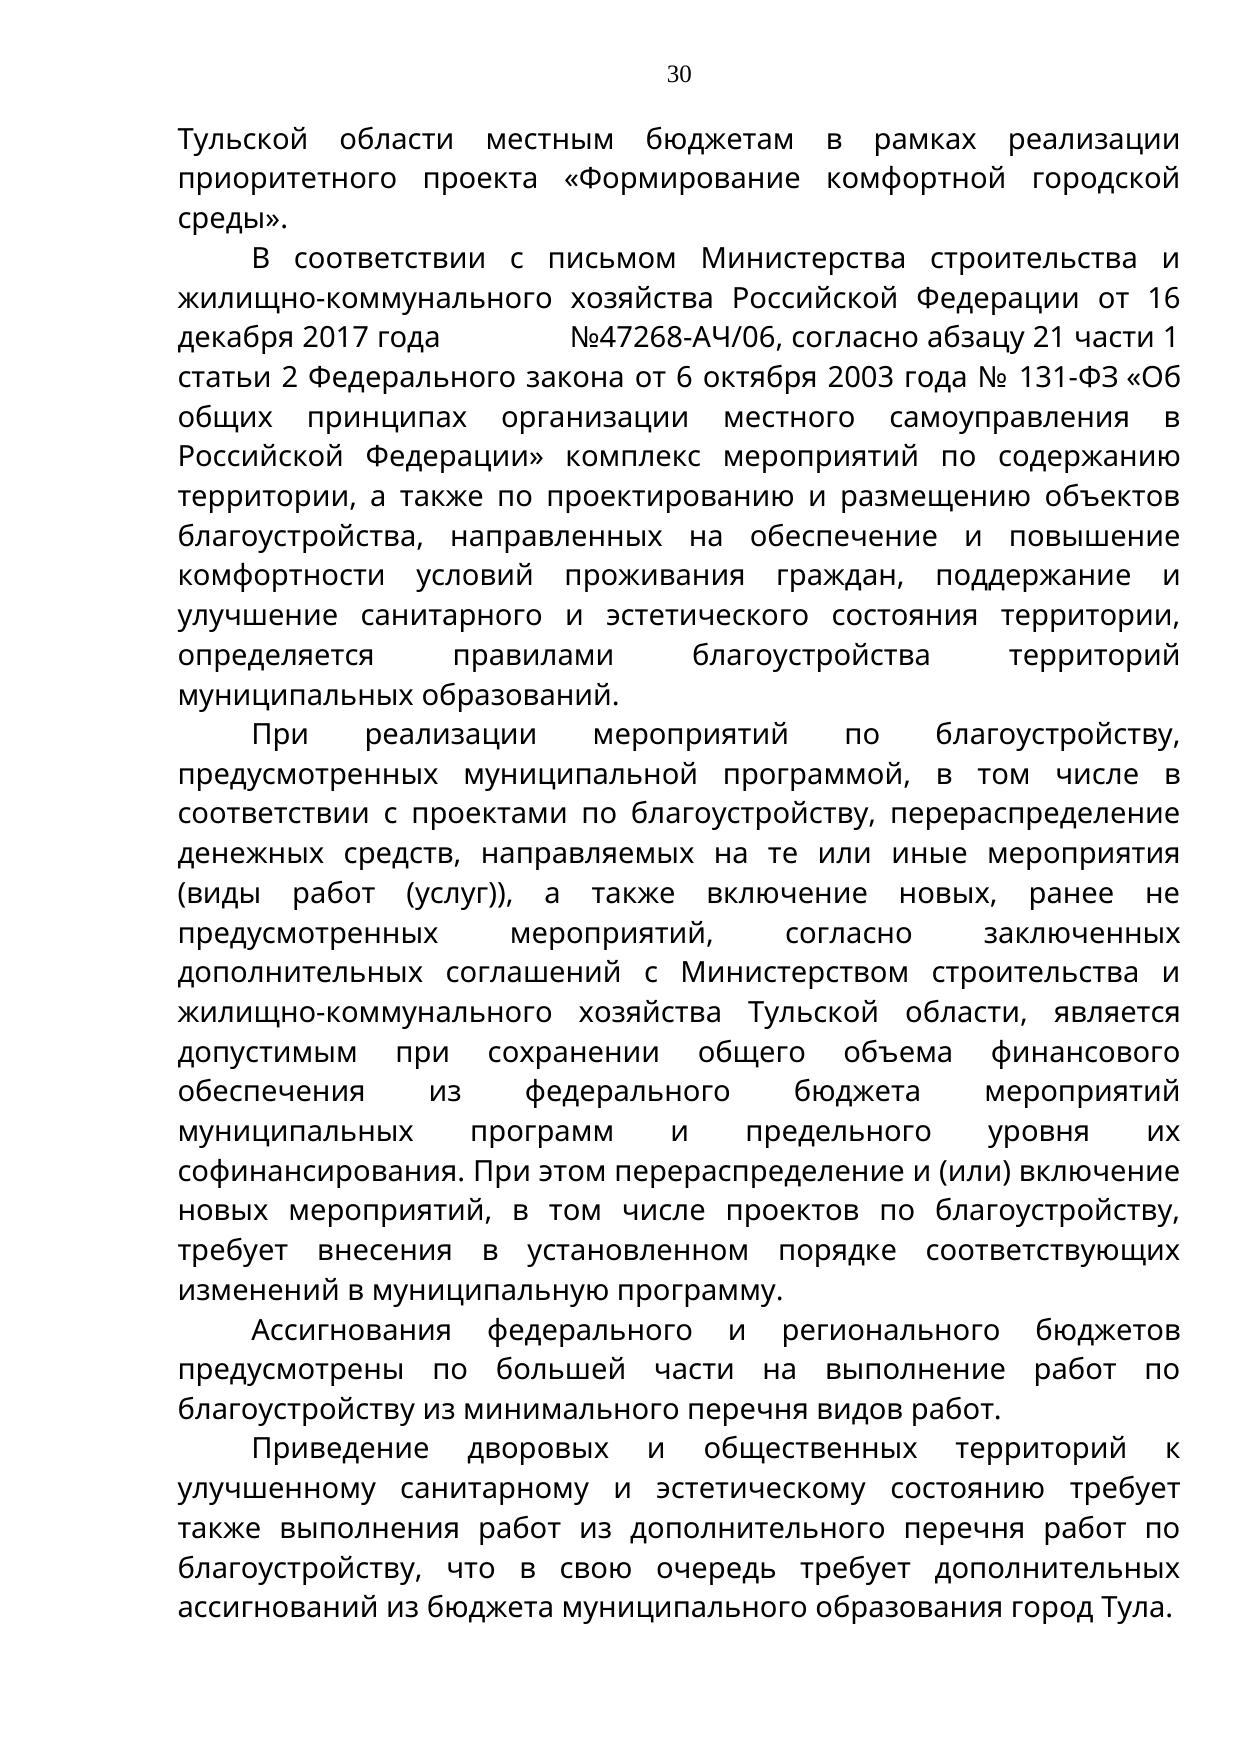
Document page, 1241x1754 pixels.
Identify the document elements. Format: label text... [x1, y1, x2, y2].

title В соответствии с письмом Министерства строительства и жилищно-коммунального хозяйства Российской Федерации от 16 декабря 2017 года №47268-АЧ/06, согласно абзацу 21 части 1 статьи 2 Федерального закона от 6 октября 2003 года № 131-ФЗ «Об общих принципах организации местного самоуправления в Российской Федерации» комплекс мероприятий по содержанию территории, а также по проектированию и размещению объектов благоустройства, направленных на обеспечение и повышение комфортности условий проживания граждан, поддержание и улучшение санитарного и эстетического состояния территории, определяется правилами благоустройства территорий муниципальных образований. [177, 237, 1181, 713]
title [177, 118, 1181, 237]
title Приведение дворовых и общественных территорий к улучшенному санитарному и эстетическому состоянию требует также выполнения работ из дополнительного перечня работ по благоустройству, что в свою очередь требует дополнительных ассигнований из бюджета муниципального образования город Тула. [177, 1428, 1181, 1626]
title Ассигнования федерального и регионального бюджетов предусмотрены по большей части на выполнение работ по благоустройству из минимального перечня видов работ. [177, 1309, 1181, 1428]
title При реализации мероприятий по благоустройству, предусмотренных муниципальной программой, в том числе в соответствии с проектами по благоустройству, перераспределение денежных средств, направляемых на те или иные мероприятия (виды работ (услуг)), а также включение новых, ранее не предусмотренных мероприятий, согласно заключенных дополнительных соглашений с Министерством строительства и жилищно-коммунального хозяйства Тульской области, является допустимым при сохранении общего объема финансового обеспечения из федерального бюджета мероприятий муниципальных программ и предельного уровня их софинансирования. При этом перераспределение и (или) включение новых мероприятий, в том числе проектов по благоустройству, требует внесения в установленном порядке соответствующих изменений в муниципальную программу. [177, 713, 1181, 1309]
